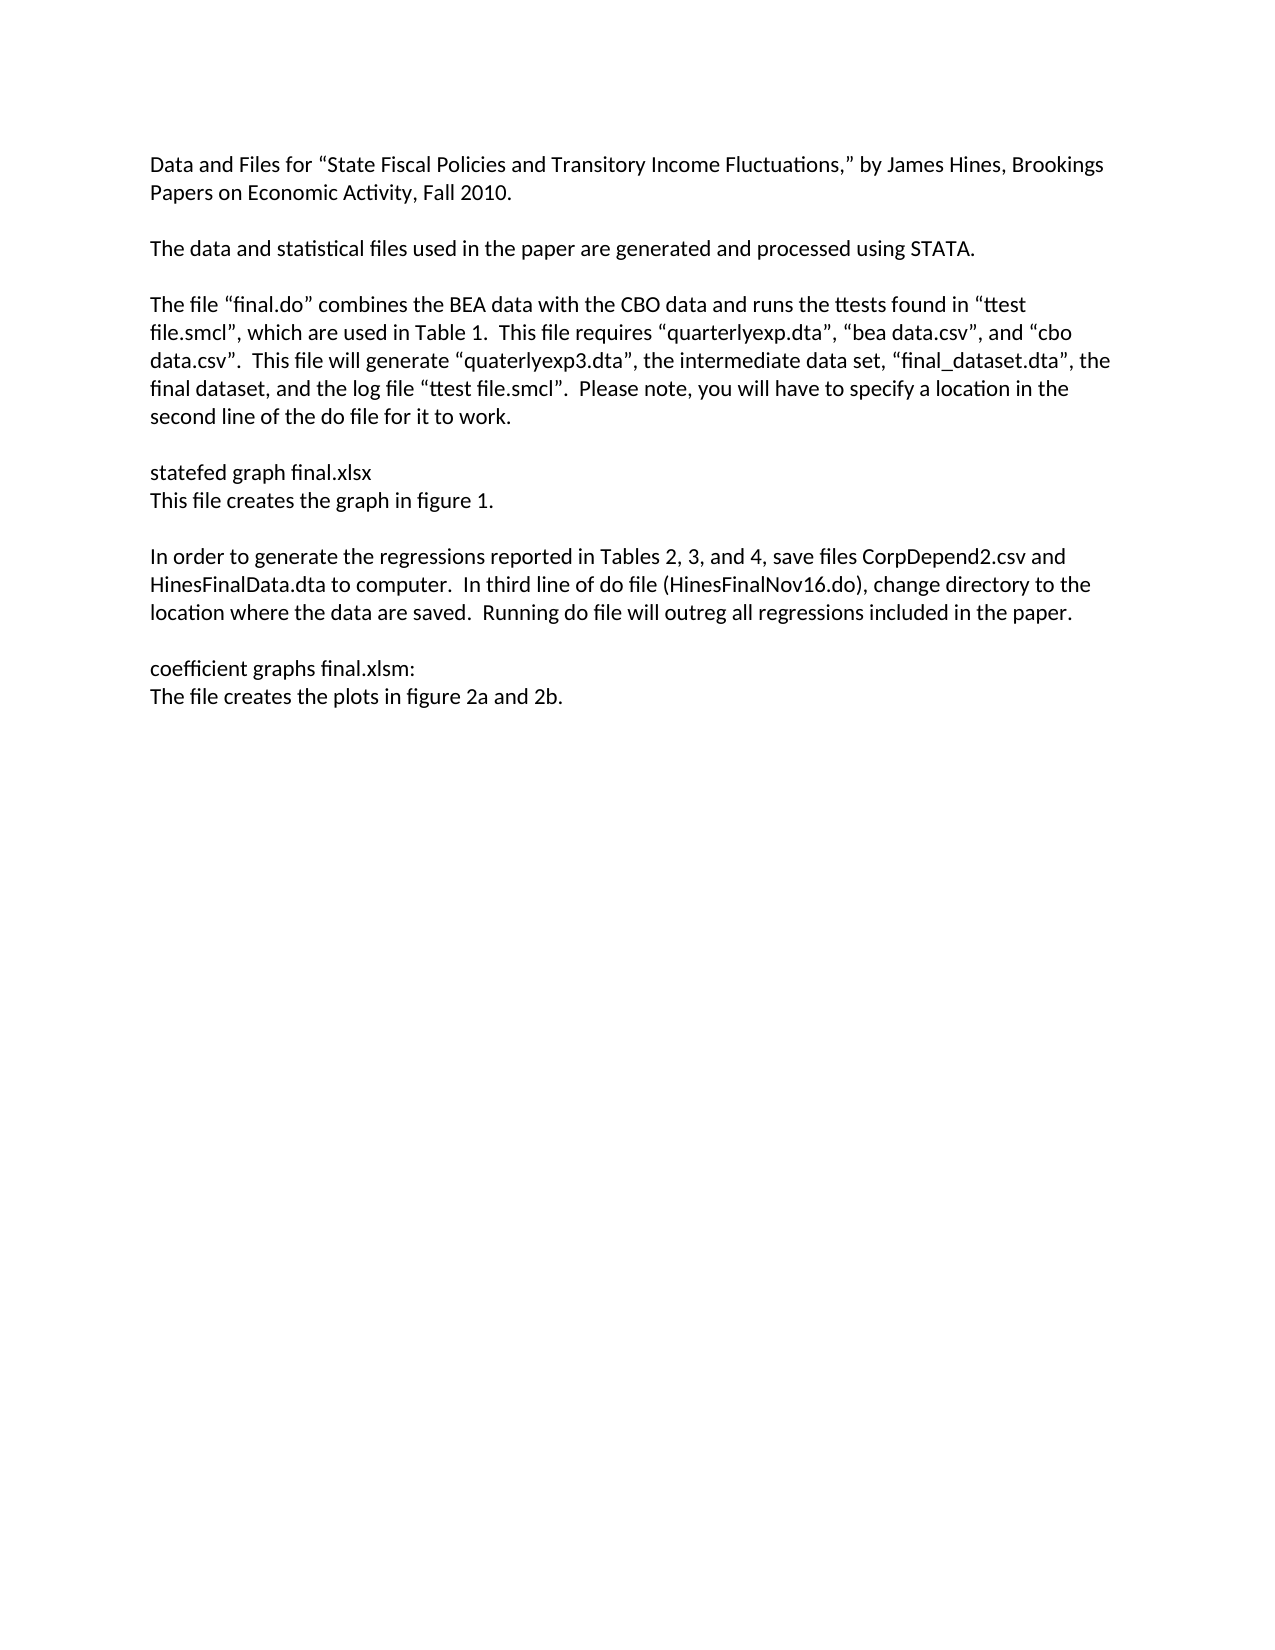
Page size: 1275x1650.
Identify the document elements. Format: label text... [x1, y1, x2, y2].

text The data and statistical files used in the paper are generated and processed using STATA. [150, 234, 1125, 262]
text statefed graph final.xlsx [150, 458, 1125, 486]
text coefficient graphs final.xlsm: [150, 654, 1125, 682]
text This file creates the graph in figure 1. [150, 486, 1125, 514]
text In order to generate the regressions reported in Tables 2, 3, and 4, save files CorpDepend2.csv and HinesFinalData.dta to computer. In third line of do file (HinesFinalNov16.do), change directory to the location where the data are saved. Running do file will outreg all regressions included in the paper. [150, 542, 1125, 626]
text The file “final.do” combines the BEA data with the CBO data and runs the ttests found in “ttest file.smcl”, which are used in Table 1. This file requires “quarterlyexp.dta”, “bea data.csv”, and “cbo data.csv”. This file will generate “quaterlyexp3.dta”, the intermediate data set, “final_dataset.dta”, the final dataset, and the log file “ttest file.smcl”. Please note, you will have to specify a location in the second line of the do file for it to work. [150, 290, 1125, 430]
text Data and Files for “State Fiscal Policies and Transitory Income Fluctuations,” by James Hines, Brookings Papers on Economic Activity, Fall 2010. [150, 150, 1125, 206]
text The file creates the plots in figure 2a and 2b. [150, 682, 1125, 710]
